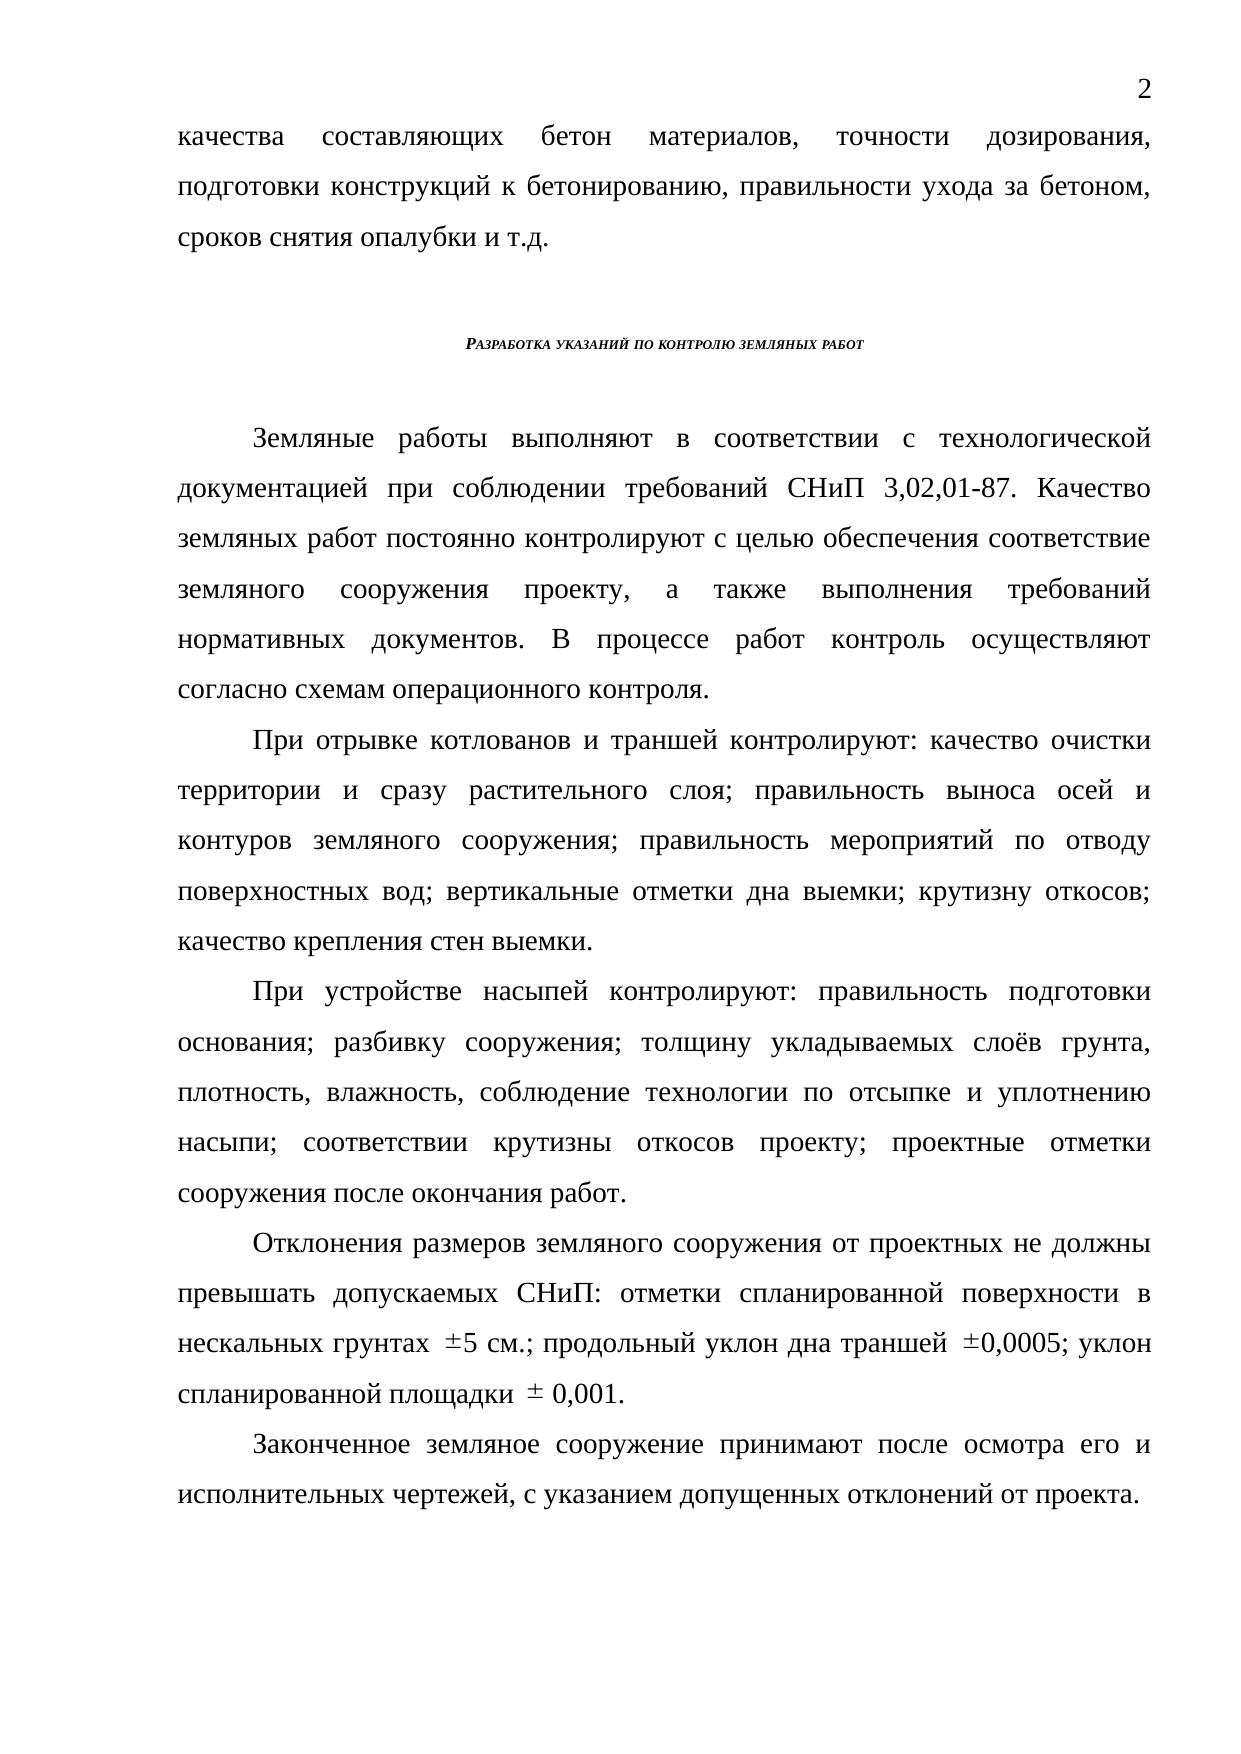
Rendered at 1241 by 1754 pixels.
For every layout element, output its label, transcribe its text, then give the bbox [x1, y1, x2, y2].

text Законченное земляное сооружение принимают после осмотра его и исполнительных чертежей, с указанием допущенных отклонений от проекта. [177, 1426, 1152, 1510]
text При отрывке котлованов и траншей контролируют: качество очистки территории и сразу растительного слоя; правильность выноса осей и контуров земляного сооружения; правильность мероприятий по отводу поверхностных вод; вертикальные отметки дна выемки; крутизну откосов; качество крепления стен выемки. [177, 722, 1152, 957]
text Земляные работы выполняют в соответствии с технологической документацией при соблюдении требований СНиП 3,02,01-87. Качество земляных работ постоянно контролируют с целью обеспечения соответствие земляного сооружения проекту, а также выполнения требований нормативных документов. В процессе работ контроль осуществляют согласно схемам операционного контроля. [177, 420, 1152, 705]
text При устройстве насыпей контролируют: правильность подготовки основания; разбивку сооружения; толщину укладываемых слоёв грунта, плотность, влажность, соблюдение технологии по отсыпке и уплотнению насыпи; соответствии крутизны откосов проекту; проектные отметки сооружения после окончания работ. [177, 973, 1152, 1208]
subtitle Разработка указаний по контролю земляных работ [177, 319, 1152, 353]
text Отклонения размеров земляного сооружения от проектных не должны превышать допускаемых СНиП: отметки спланированной поверхности в нескальных грунтах 5 см.; продольный уклон дна траншей 0,0005; уклон спланированной площадки 0,001. [177, 1225, 1152, 1409]
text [177, 118, 1152, 252]
